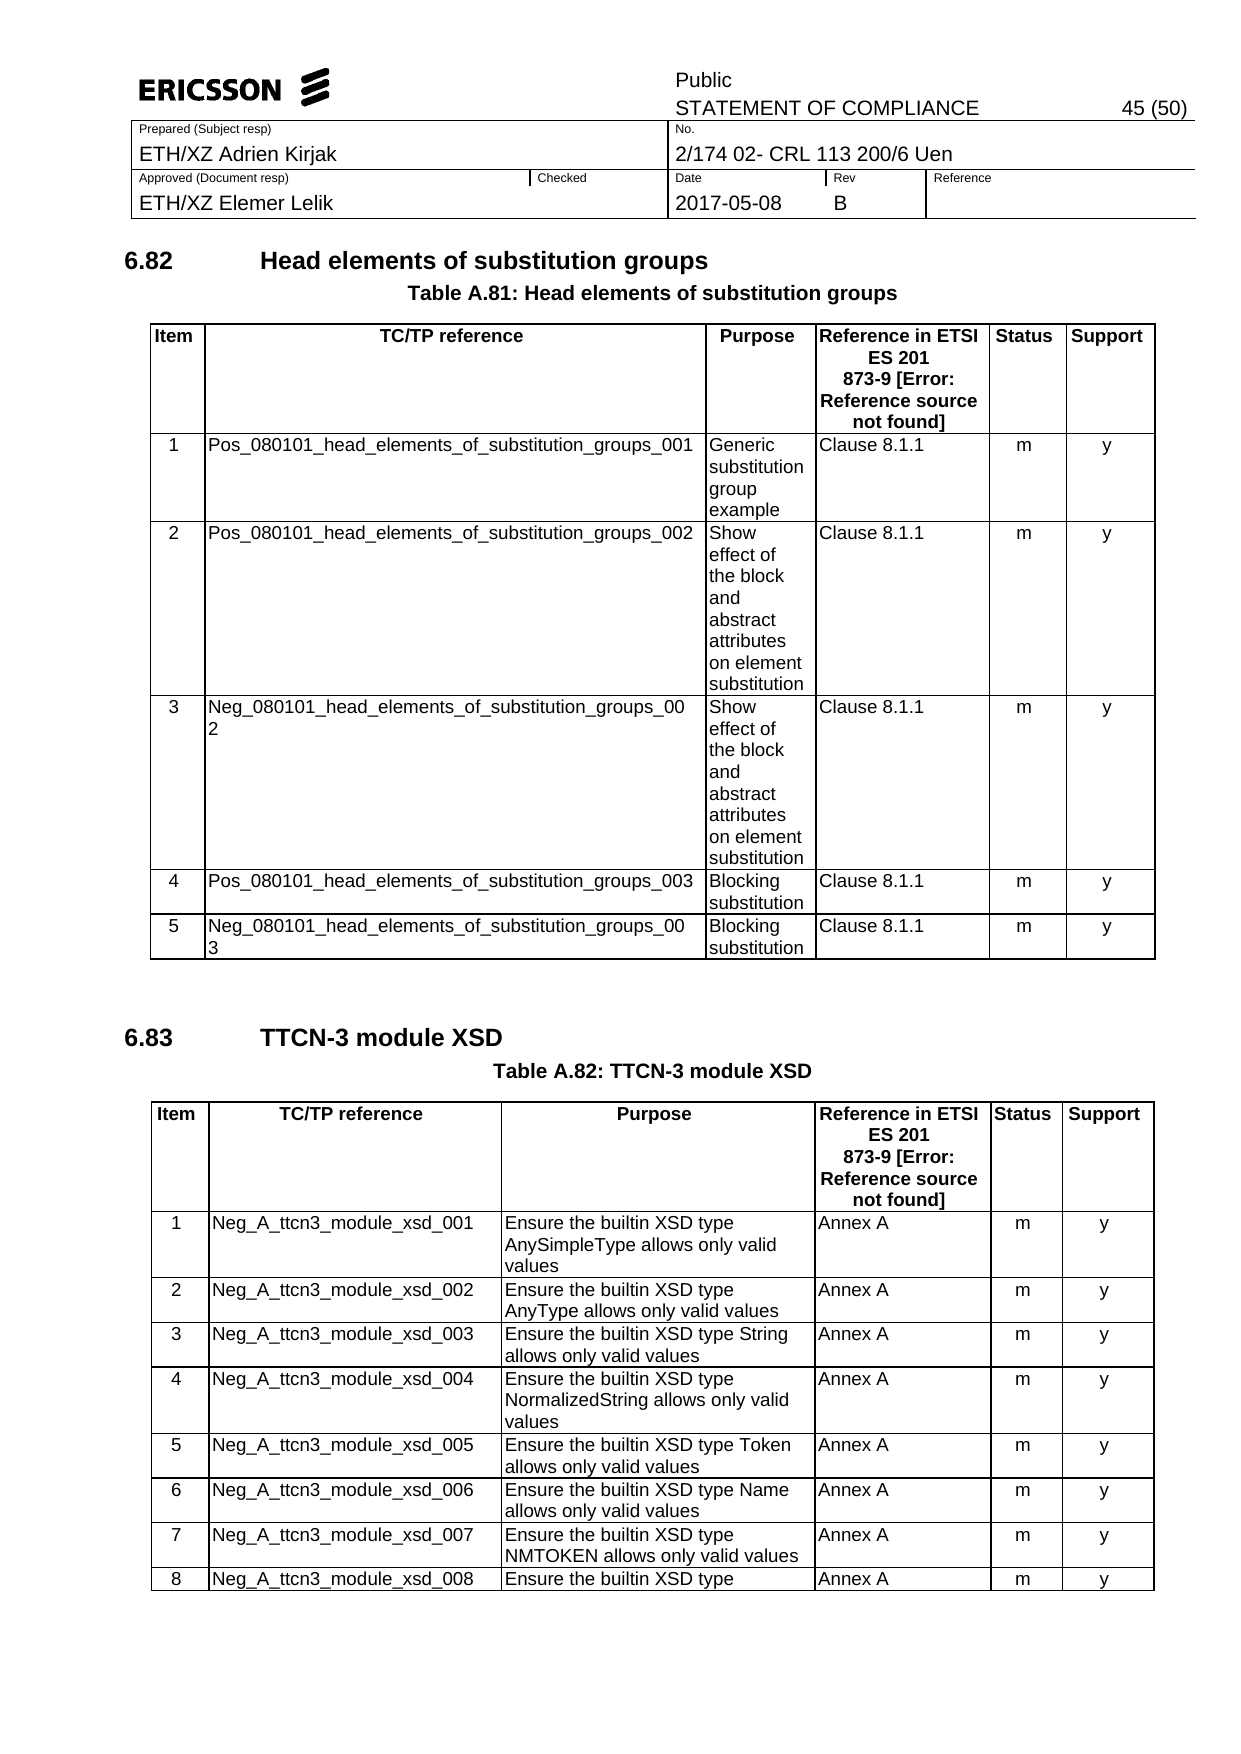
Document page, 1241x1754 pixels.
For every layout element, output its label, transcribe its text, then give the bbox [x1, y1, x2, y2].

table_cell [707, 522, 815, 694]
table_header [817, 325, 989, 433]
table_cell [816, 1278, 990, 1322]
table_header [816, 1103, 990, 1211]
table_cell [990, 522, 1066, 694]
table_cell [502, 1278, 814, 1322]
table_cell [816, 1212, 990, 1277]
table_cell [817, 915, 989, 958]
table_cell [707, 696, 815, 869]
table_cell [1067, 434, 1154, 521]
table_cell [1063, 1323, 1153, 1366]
text Table A.82: TTCN-3 module XSD [124, 1058, 1181, 1082]
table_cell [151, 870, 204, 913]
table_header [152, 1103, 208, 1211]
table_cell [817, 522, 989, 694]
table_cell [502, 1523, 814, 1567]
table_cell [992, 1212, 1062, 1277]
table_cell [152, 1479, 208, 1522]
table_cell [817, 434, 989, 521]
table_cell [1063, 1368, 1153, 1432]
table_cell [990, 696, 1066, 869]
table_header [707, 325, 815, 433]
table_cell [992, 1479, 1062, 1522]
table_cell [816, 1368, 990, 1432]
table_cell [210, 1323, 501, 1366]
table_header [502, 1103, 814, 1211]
subtitle Head elements of substitution groups [124, 246, 1181, 274]
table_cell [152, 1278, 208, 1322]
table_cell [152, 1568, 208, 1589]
picture [138, 67, 330, 107]
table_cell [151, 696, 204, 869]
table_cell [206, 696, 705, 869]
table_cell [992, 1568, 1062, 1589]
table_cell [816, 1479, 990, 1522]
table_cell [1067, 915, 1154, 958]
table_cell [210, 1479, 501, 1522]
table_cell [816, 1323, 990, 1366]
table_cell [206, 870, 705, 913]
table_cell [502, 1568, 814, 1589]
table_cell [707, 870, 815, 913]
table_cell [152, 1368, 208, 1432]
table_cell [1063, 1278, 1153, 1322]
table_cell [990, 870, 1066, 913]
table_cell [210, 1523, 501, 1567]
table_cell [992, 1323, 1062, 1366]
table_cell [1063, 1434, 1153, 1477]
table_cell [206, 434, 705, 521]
text Table A.81: Head elements of substitution groups [124, 281, 1181, 304]
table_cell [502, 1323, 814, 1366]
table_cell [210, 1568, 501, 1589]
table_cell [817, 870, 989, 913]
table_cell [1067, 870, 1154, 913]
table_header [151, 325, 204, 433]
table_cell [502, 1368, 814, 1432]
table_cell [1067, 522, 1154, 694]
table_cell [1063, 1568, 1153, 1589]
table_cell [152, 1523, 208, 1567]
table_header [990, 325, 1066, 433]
subtitle TTCN-3 module XSD [124, 1023, 1181, 1052]
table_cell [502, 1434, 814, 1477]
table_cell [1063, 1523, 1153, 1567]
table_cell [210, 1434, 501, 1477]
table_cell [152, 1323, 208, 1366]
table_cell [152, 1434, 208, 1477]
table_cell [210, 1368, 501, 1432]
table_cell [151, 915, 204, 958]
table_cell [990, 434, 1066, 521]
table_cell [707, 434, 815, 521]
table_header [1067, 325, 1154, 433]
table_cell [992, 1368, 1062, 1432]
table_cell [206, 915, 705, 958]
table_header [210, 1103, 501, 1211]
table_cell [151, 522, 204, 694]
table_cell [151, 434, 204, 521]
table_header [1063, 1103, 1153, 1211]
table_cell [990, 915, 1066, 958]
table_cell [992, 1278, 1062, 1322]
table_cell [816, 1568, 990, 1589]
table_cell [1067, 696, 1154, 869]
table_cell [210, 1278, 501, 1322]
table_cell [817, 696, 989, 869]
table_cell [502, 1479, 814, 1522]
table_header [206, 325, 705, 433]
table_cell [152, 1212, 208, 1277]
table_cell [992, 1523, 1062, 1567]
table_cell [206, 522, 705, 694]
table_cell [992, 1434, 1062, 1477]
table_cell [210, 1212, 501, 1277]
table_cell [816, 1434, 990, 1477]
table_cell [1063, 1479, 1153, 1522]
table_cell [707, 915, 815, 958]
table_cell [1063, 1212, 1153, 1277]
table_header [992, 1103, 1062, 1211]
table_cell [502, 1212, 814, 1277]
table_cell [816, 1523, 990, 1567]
